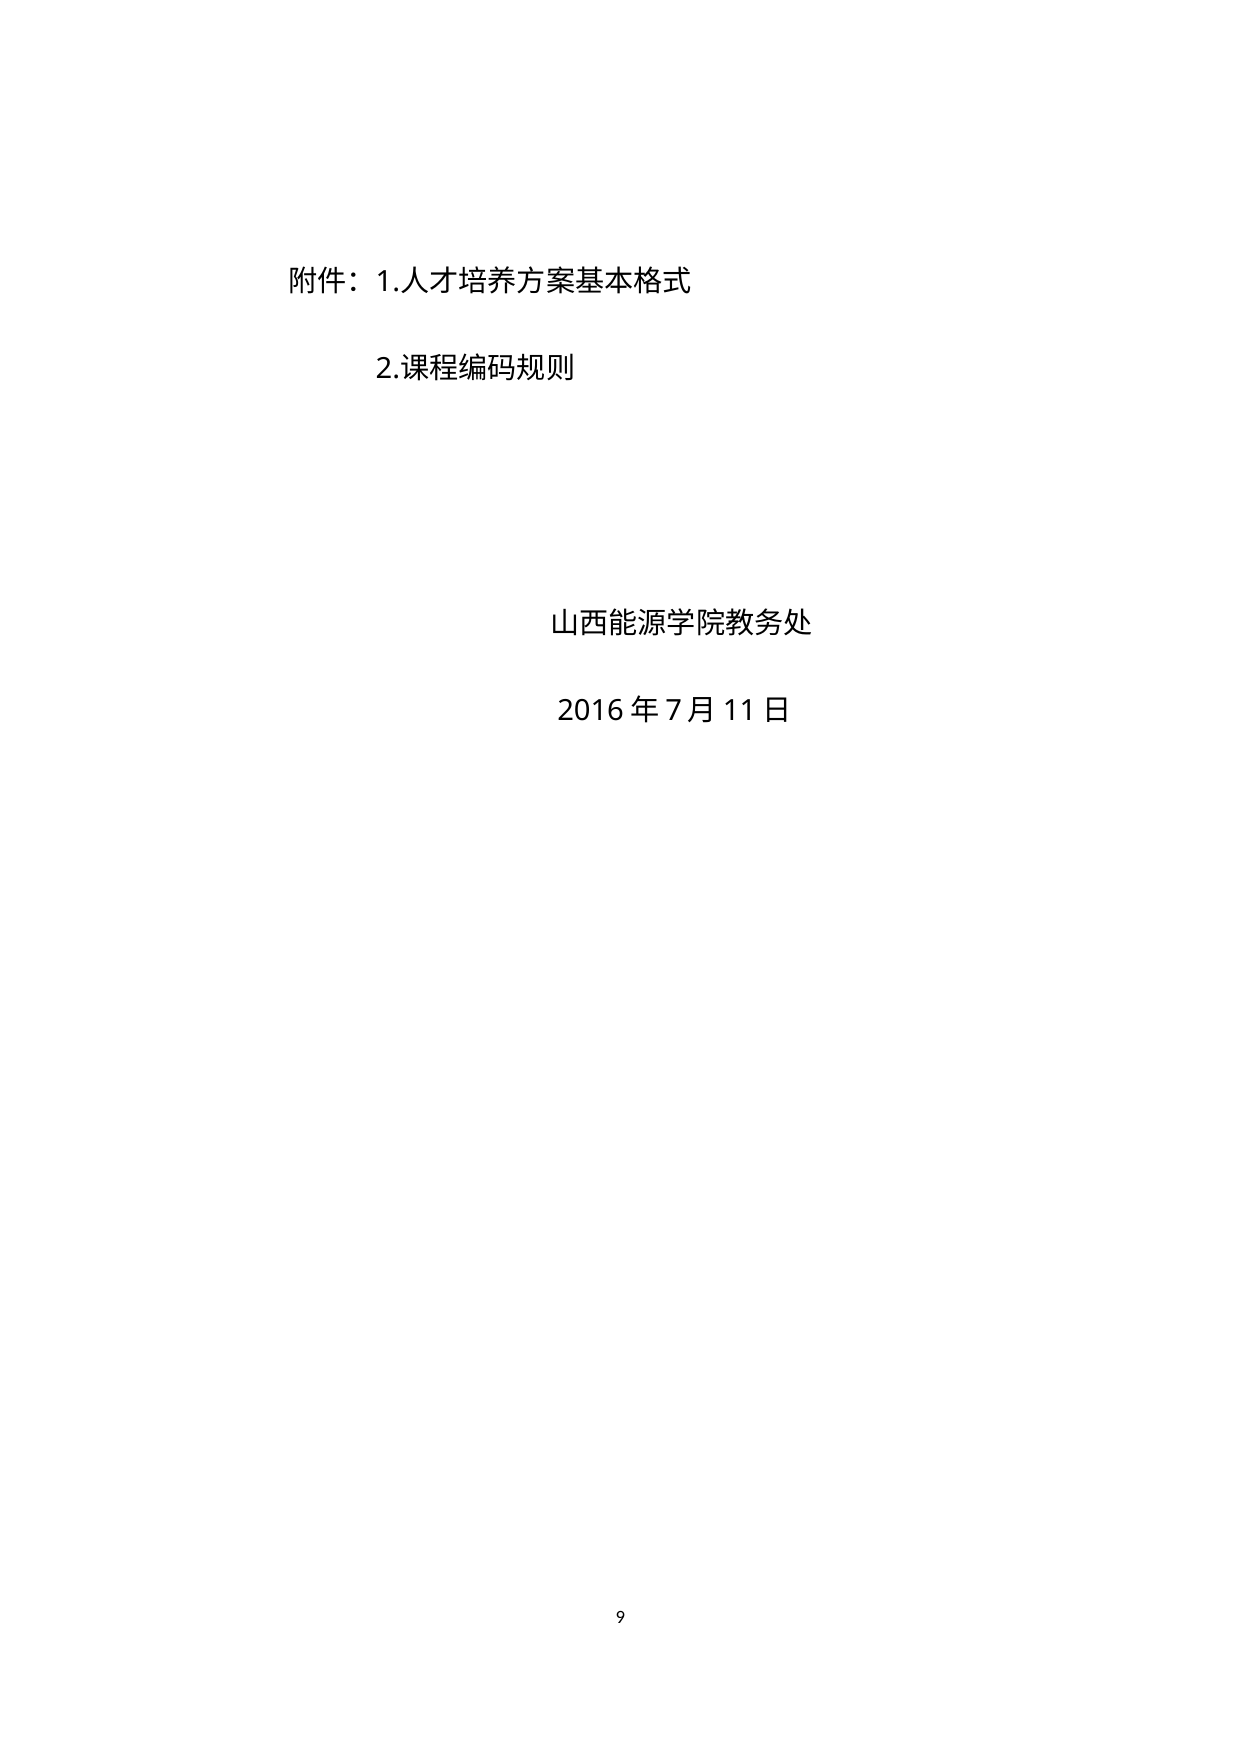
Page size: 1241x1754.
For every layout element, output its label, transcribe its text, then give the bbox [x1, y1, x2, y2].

text 附件：1.人才培养方案基本格式 [171, 247, 1036, 312]
text 山西能源学院教务处 [171, 589, 1036, 654]
text 2016年7月11日 [171, 675, 1036, 740]
text 2.课程编码规则 [171, 333, 1036, 398]
